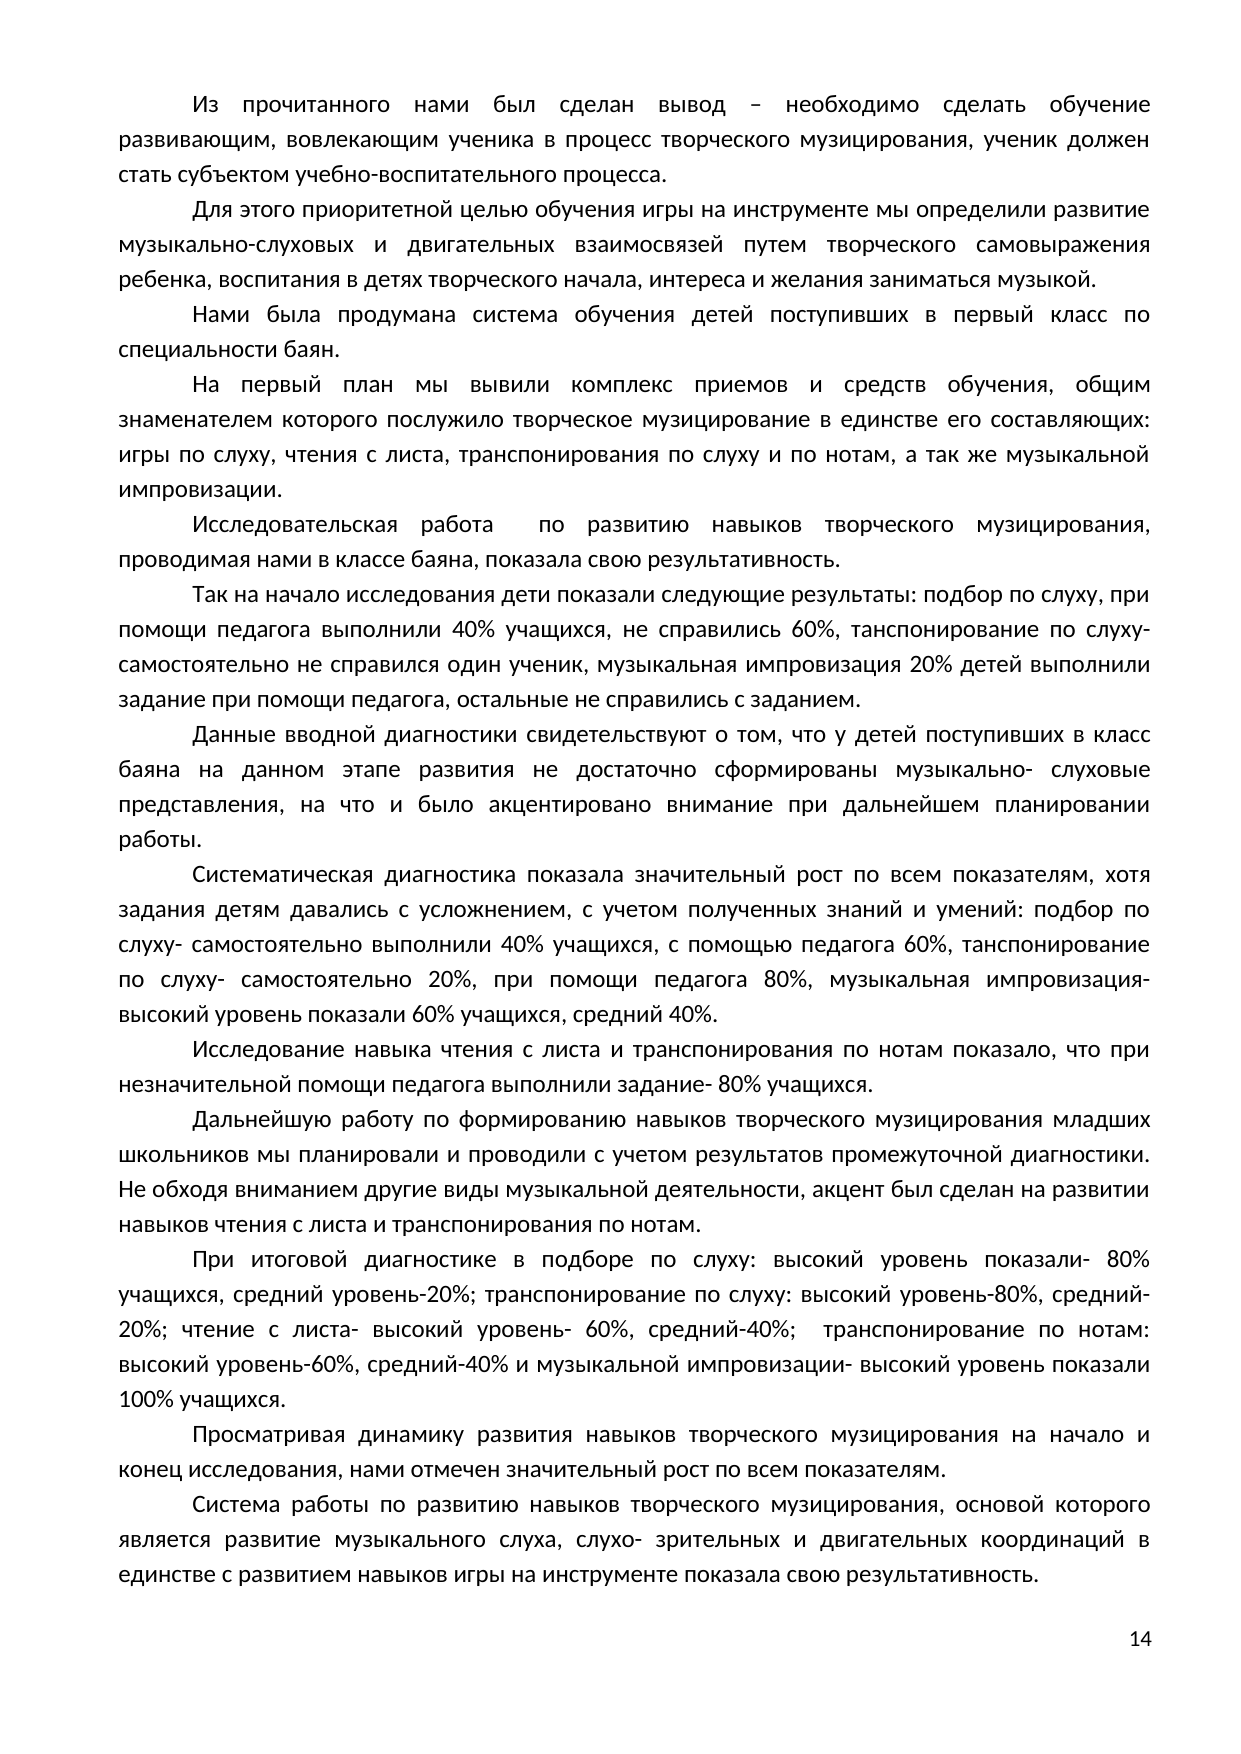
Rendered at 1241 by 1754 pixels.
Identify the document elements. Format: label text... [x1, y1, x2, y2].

list Нами была продумана система обучения детей поступивших в первый класс по специальности баян. [118, 299, 1152, 364]
list Исследование навыка чтения с листа и транспонирования по нотам показало, что при незначительной помощи педагога выполнили задание- 80% учащихся. [118, 1034, 1152, 1099]
list Просматривая динамику развития навыков творческого музицирования на начало и конец исследования, нами отмечен значительный рост по всем показателям. [118, 1419, 1152, 1484]
list На первый план мы вывили комплекс приемов и средств обучения, общим знаменателем которого послужило творческое музицирование в единстве его составляющих: игры по слуху, чтения с листа, транспонирования по слуху и по нотам, а так же музыкальной импровизации. [118, 369, 1152, 504]
list Систематическая диагностика показала значительный рост по всем показателям, хотя задания детям давались с усложнением, с учетом полученных знаний и умений: подбор по слуху- самостоятельно выполнили 40% учащихся, с помощью педагога 60%, танспонирование по слуху- самостоятельно 20%, при помощи педагога 80%, музыкальная импровизация- высокий уровень показали 60% учащихся, средний 40%. [118, 859, 1152, 1029]
list Исследовательская работа по развитию навыков творческого музицирования, проводимая нами в классе баяна, показала свою результативность. [118, 509, 1152, 574]
list Так на начало исследования дети показали следующие результаты: подбор по слуху, при помощи педагога выполнили 40% учащихся, не справились 60%, танспонирование по слуху- самостоятельно не справился один ученик, музыкальная импровизация 20% детей выполнили задание при помощи педагога, остальные не справились с заданием. [118, 579, 1152, 714]
list Система работы по развитию навыков творческого музицирования, основой которого является развитие музыкального слуха, слухо- зрительных и двигательных координаций в единстве с развитием навыков игры на инструменте показала свою результативность. [118, 1489, 1152, 1589]
list При итоговой диагностике в подборе по слуху: высокий уровень показали- 80% учащихся, средний уровень-20%; транспонирование по слуху: высокий уровень-80%, средний-20%; чтение с листа- высокий уровень- 60%, средний-40%; транспонирование по нотам: высокий уровень-60%, средний-40% и музыкальной импровизации- высокий уровень показали 100% учащихся. [118, 1244, 1152, 1414]
list Данные вводной диагностики свидетельствуют о том, что у детей поступивших в класс баяна на данном этапе развития не достаточно сформированы музыкально- слуховые представления, на что и было акцентировано внимание при дальнейшем планировании работы. [118, 719, 1152, 854]
list Для этого приоритетной целью обучения игры на инструменте мы определили развитие музыкально-слуховых и двигательных взаимосвязей путем творческого самовыражения ребенка, воспитания в детях творческого начала, интереса и желания заниматься музыкой. [118, 194, 1152, 294]
list Дальнейшую работу по формированию навыков творческого музицирования младших школьников мы планировали и проводили с учетом результатов промежуточной диагностики. Не обходя вниманием другие виды музыкальной деятельности, акцент был сделан на развитии навыков чтения с листа и транспонирования по нотам. [118, 1104, 1152, 1239]
list Из прочитанного нами был сделан вывод – необходимо сделать обучение развивающим, вовлекающим ученика в процесс творческого музицирования, ученик должен стать субъектом учебно-воспитательного процесса. [118, 89, 1152, 189]
